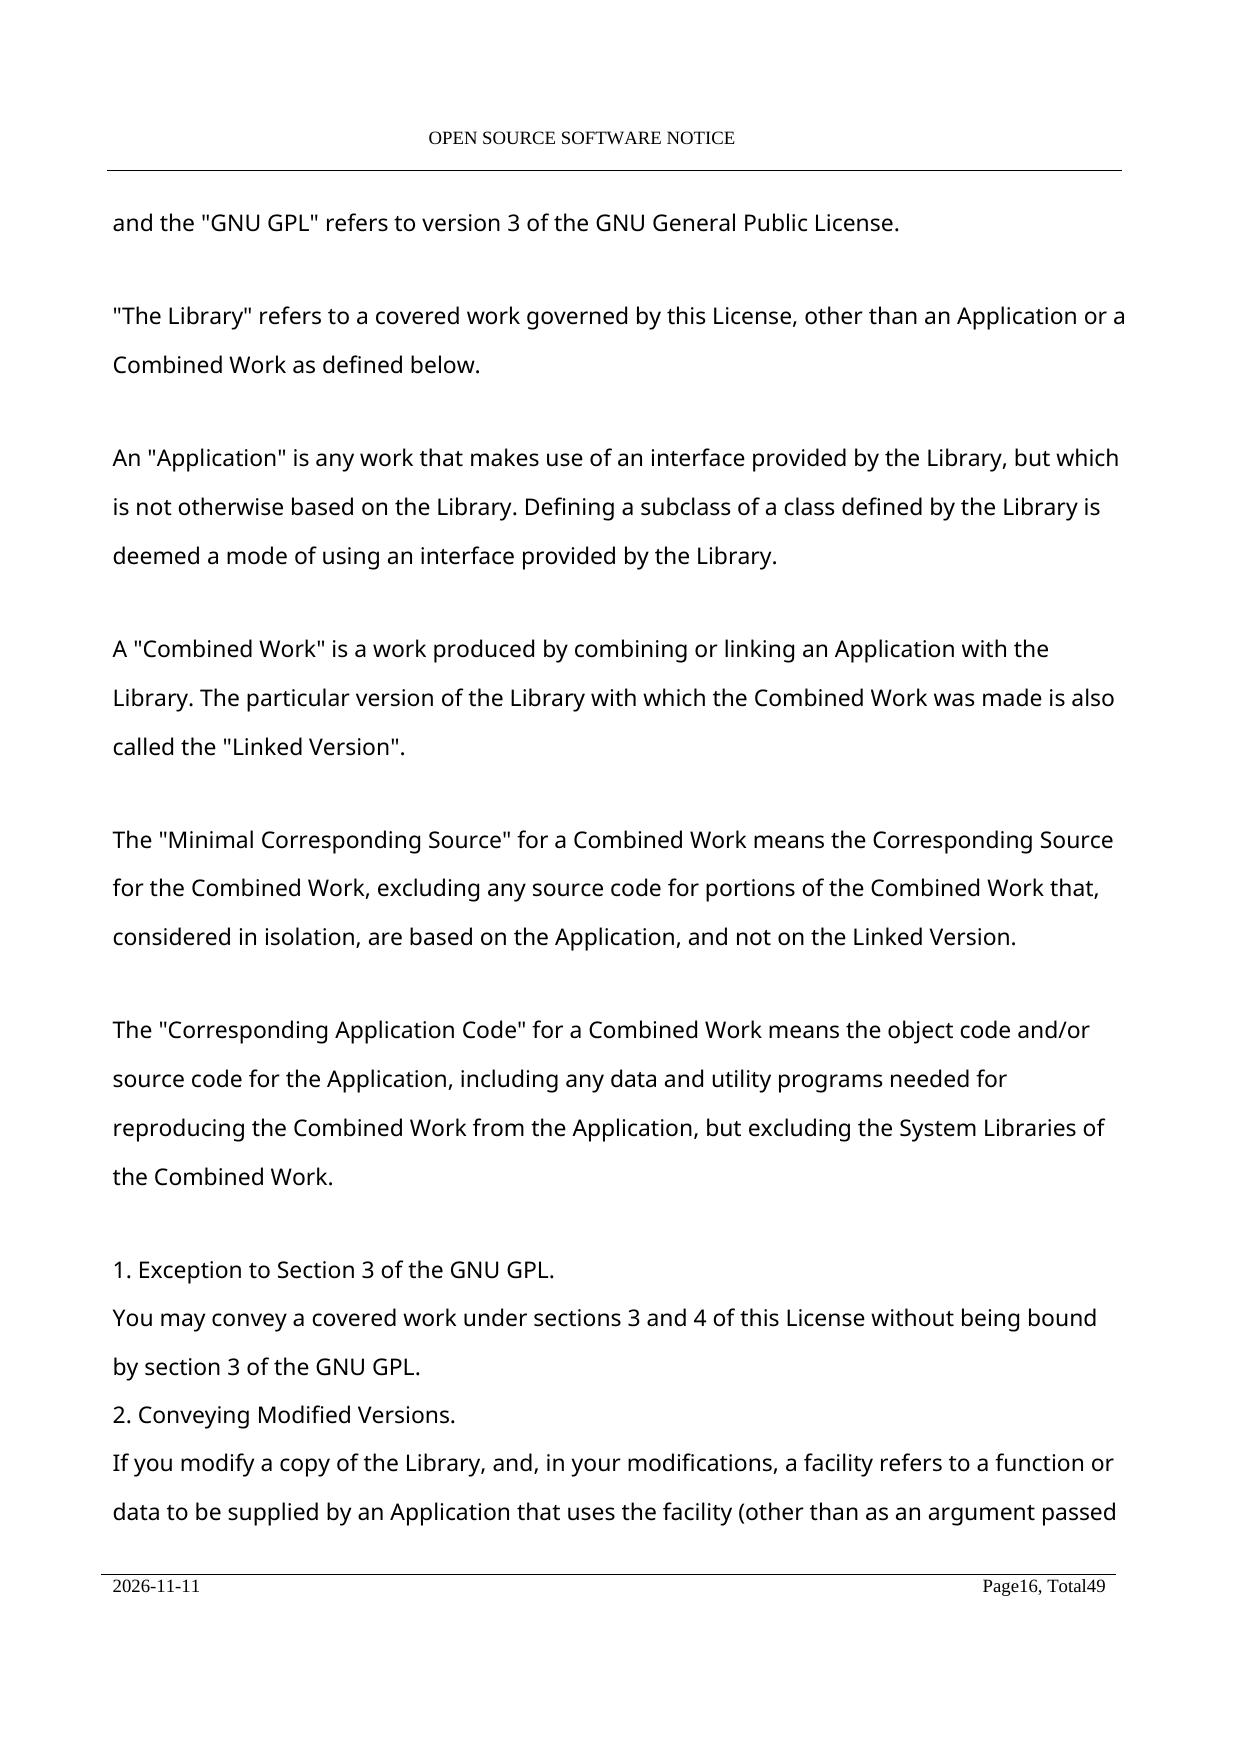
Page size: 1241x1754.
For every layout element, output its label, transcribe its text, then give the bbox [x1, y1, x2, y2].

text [112, 206, 1128, 239]
text An "Application" is any work that makes use of an interface provided by the Library, but which is not otherwise based on the Library. Defining a subclass of a class defined by the Library is deemed a mode of using an interface provided by the Library. [112, 442, 1128, 572]
text The "Minimal Corresponding Source" for a Combined Work means the Corresponding Source for the Combined Work, excluding any source code for portions of the Combined Work that, considered in isolation, are based on the Application, and not on the Linked Version. [112, 823, 1128, 953]
text "The Library" refers to a covered work governed by this License, other than an Application or a Combined Work as defined below. [112, 299, 1128, 381]
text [112, 1446, 1128, 1528]
text The "Corresponding Application Code" for a Combined Work means the object code and/or source code for the Application, including any data and utility programs needed for reproducing the Combined Work from the Application, but excluding the System Libraries of the Combined Work. [112, 1014, 1128, 1192]
text 1. Exception to Section 3 of the GNU GPL. [112, 1253, 1128, 1286]
text A "Combined Work" is a work produced by combining or linking an Application with the Library. The particular version of the Library with which the Combined Work was made is also called the "Linked Version". [112, 632, 1128, 762]
text 2. Conveying Modified Versions. [112, 1398, 1128, 1431]
text You may convey a covered work under sections 3 and 4 of this License without being bound by section 3 of the GNU GPL. [112, 1301, 1128, 1383]
